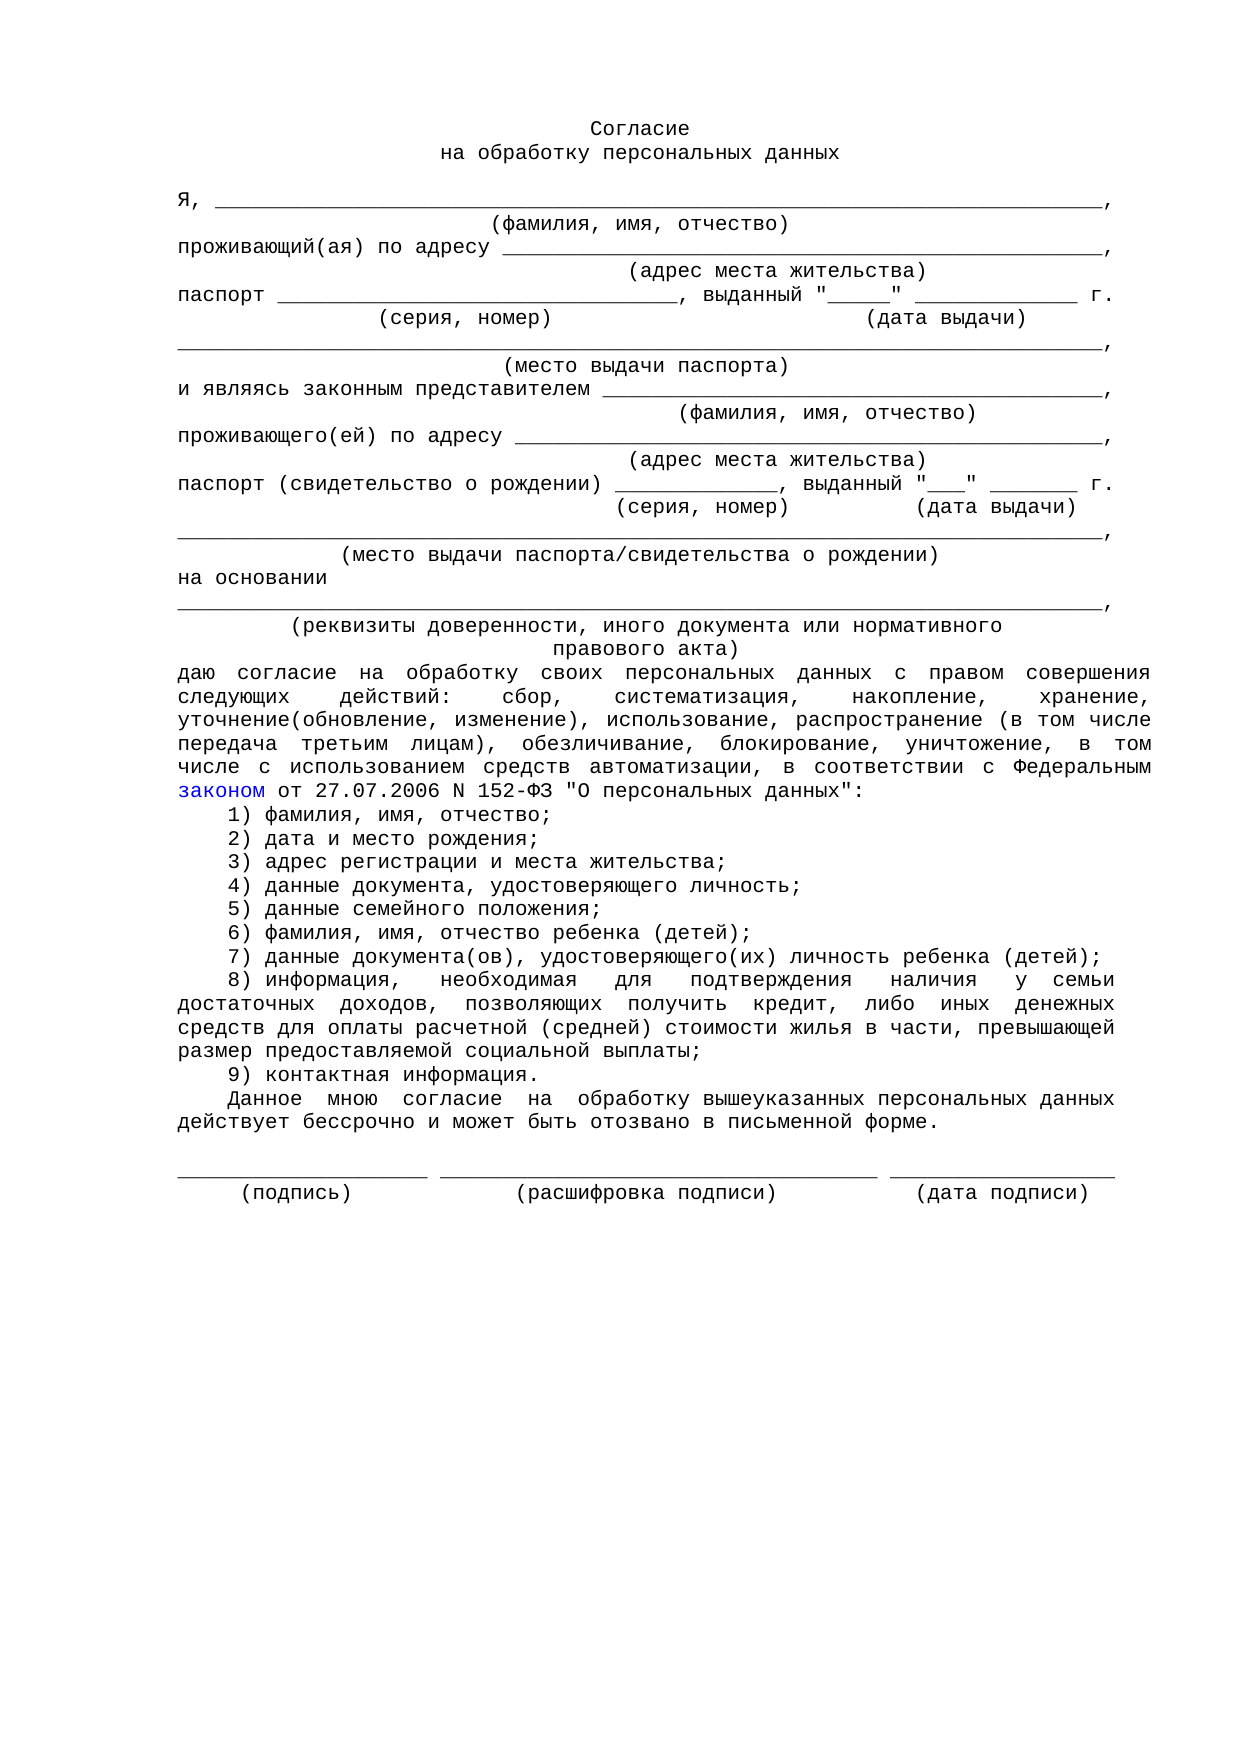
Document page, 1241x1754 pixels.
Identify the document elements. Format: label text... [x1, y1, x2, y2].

text __________________________________________________________________________, [177, 591, 1152, 615]
text 1) фамилия, имя, отчество; [177, 804, 1152, 827]
text __________________________________________________________________________, [177, 520, 1152, 544]
text 3) адрес регистрации и места жительства; [177, 851, 1152, 875]
text проживающий(ая) по адресу ________________________________________________, [177, 236, 1152, 260]
text (серия, номер) (дата выдачи) [177, 496, 1152, 520]
text __________________________________________________________________________, [177, 331, 1152, 354]
text на основании [177, 567, 1152, 591]
text 4) данные документа, удостоверяющего личность; [177, 875, 1152, 898]
text 5) данные семейного положения; [177, 898, 1152, 922]
text даю согласие на обработку своих персональных данных с правом совершения следующих действий: сбор, систематизация, накопление, хранение, уточнение(обновление, изменение), использование, распространение (в том числе передача третьим лицам), обезличивание, блокирование, уничтожение, в том числе с использованием средств автоматизации, в соответствии с Федеральным законом от 27.07.2006 N 152-ФЗ "О персональных данных": [177, 662, 1152, 804]
text 6) фамилия, имя, отчество ребенка (детей); [177, 922, 1152, 946]
text 2) дата и место рождения; [177, 827, 1152, 851]
text (серия, номер) (дата выдачи) [177, 307, 1152, 331]
text паспорт (свидетельство о рождении) _____________, выданный "___" _______ г. [177, 473, 1152, 496]
text 7) данные документа(ов), удостоверяющего(их) личность ребенка (детей); [177, 946, 1152, 969]
text правового акта) [177, 638, 1152, 662]
text Я, _______________________________________________________________________, [177, 189, 1152, 213]
text достаточных доходов, позволяющих получить кредит, либо иных денежных [177, 993, 1152, 1017]
text размер предоставляемой социальной выплаты; [177, 1040, 1152, 1064]
text (подпись) (расшифровка подписи) (дата подписи) [177, 1182, 1152, 1206]
text (адрес места жительства) [177, 260, 1152, 284]
text (место выдачи паспорта) [177, 354, 1152, 378]
text и являясь законным представителем ________________________________________, [177, 378, 1152, 402]
text 8) информация, необходимая для подтверждения наличия у семьи [177, 969, 1152, 993]
text (фамилия, имя, отчество) [177, 213, 1152, 236]
text на обработку персональных данных [177, 142, 1152, 165]
text 9) контактная информация. [177, 1064, 1152, 1088]
text паспорт ________________________________, выданный "_____" _____________ г. [177, 284, 1152, 307]
text Данное мною согласие на обработку вышеуказанных персональных данных [177, 1088, 1152, 1111]
text (реквизиты доверенности, иного документа или нормативного [177, 615, 1152, 638]
text средств для оплаты расчетной (средней) стоимости жилья в части, превышающей [177, 1017, 1152, 1040]
text проживающего(ей) по адресу _______________________________________________, [177, 426, 1152, 449]
text (адрес места жительства) [177, 449, 1152, 473]
text Согласие [177, 118, 1152, 142]
text (место выдачи паспорта/свидетельства о рождении) [177, 544, 1152, 567]
text (фамилия, имя, отчество) [177, 402, 1152, 426]
text действует бессрочно и может быть отозвано в письменной форме. [177, 1111, 1152, 1135]
text ____________________ ___________________________________ __________________ [177, 1158, 1152, 1182]
